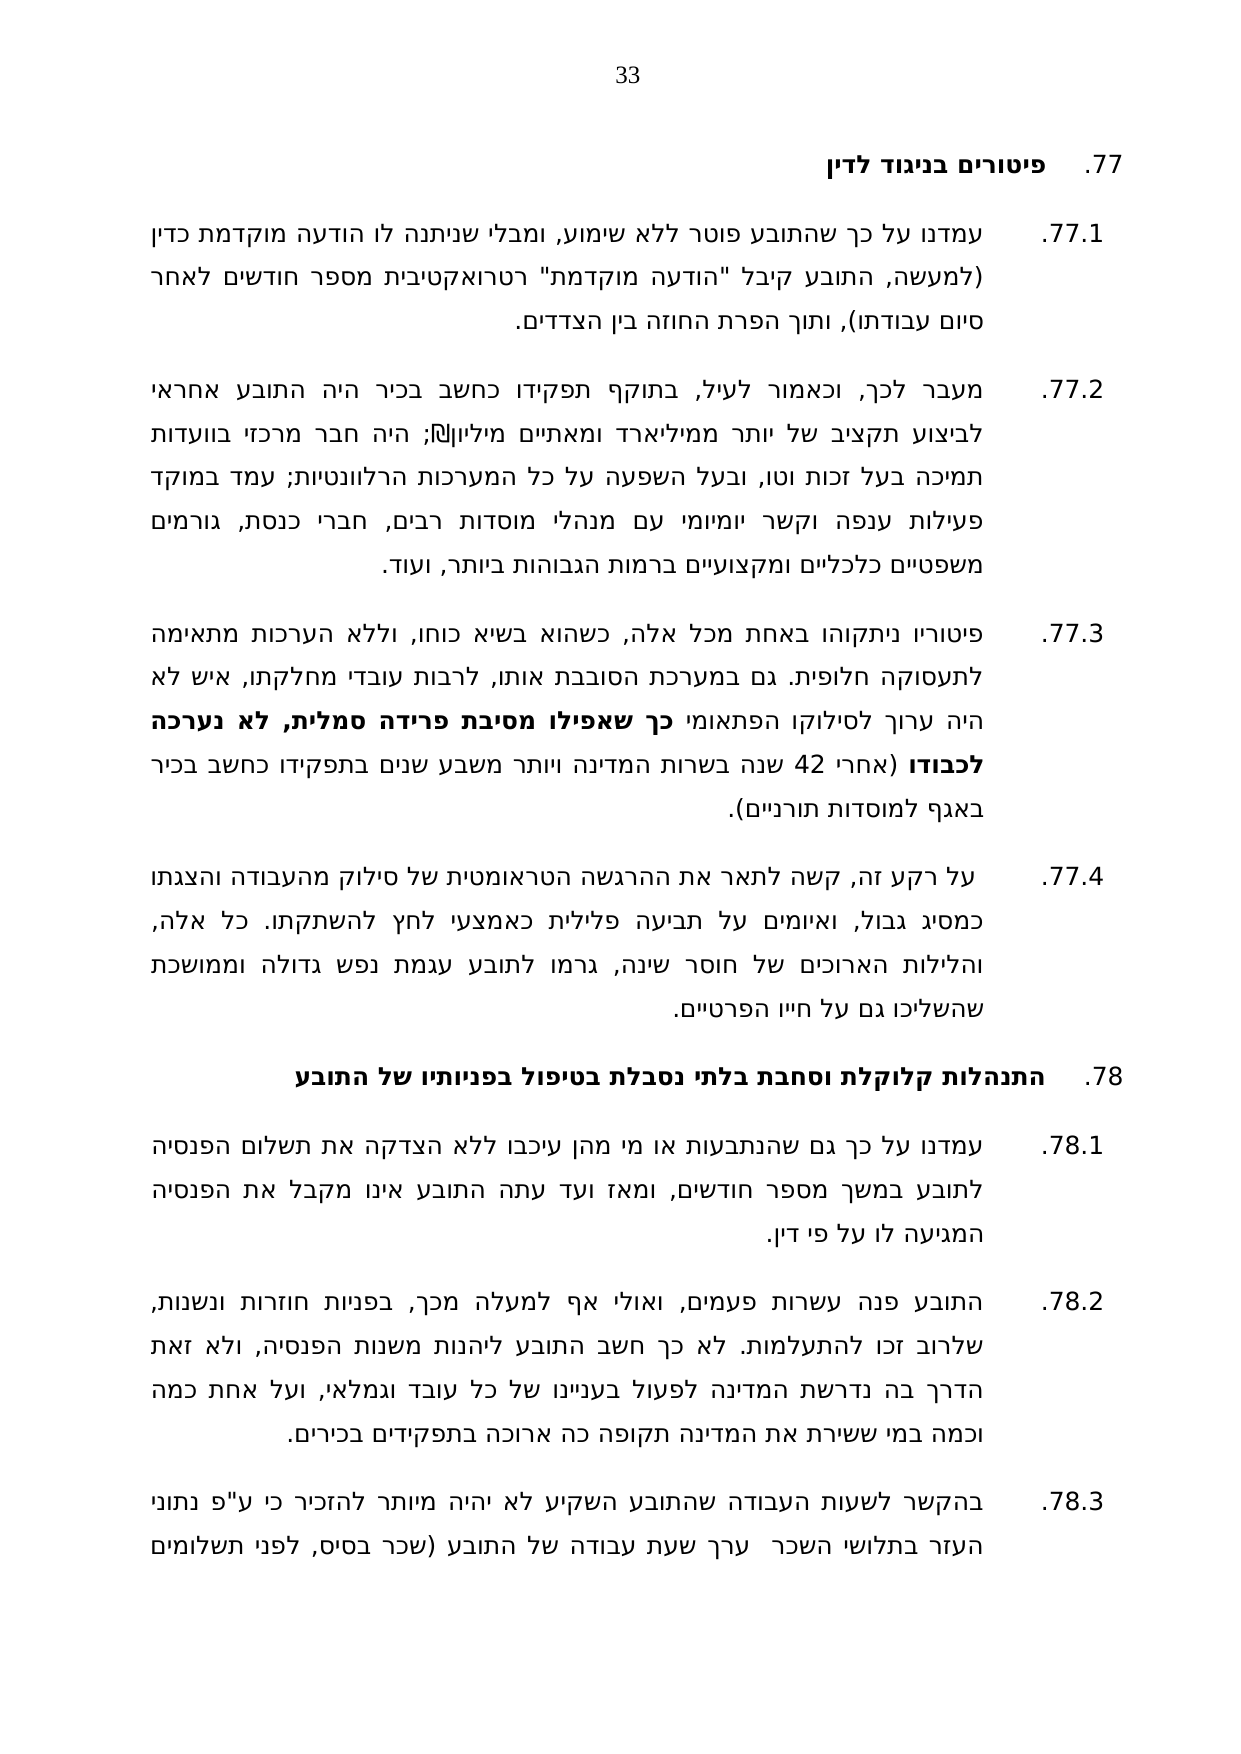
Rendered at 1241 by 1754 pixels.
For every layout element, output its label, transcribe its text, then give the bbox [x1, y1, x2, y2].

list פיטורים בניגוד לדין [150, 150, 1084, 179]
list התנהלות קלוקלת וסחבת בלתי נסבלת בטיפול בפניותיו של התובע [150, 1062, 1084, 1092]
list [150, 1487, 1041, 1560]
list עמדנו על כך שהתובע פוטר ללא שימוע, ומבלי שניתנה לו הודעה מוקדמת כדין (למעשה, התובע קיבל "הודעה מוקדמת" רטרואקטיבית מספר חודשים לאחר סיום עבודתו), ותוך הפרת החוזה בין הצדדים. [150, 219, 1041, 335]
list פיטוריו ניתקוהו באחת מכל אלה, כשהוא בשיא כוחו, וללא הערכות מתאימה לתעסוקה חלופית. גם במערכת הסובבת אותו, לרבות עובדי מחלקתו, איש לא היה ערוך לסילוקו הפתאומי כך שאפילו מסיבת פרידה סמלית, לא נערכה לכבודו (אחרי 42 שנה בשרות המדינה ויותר משבע שנים בתפקידו כחשב בכיר באגף למוסדות תורניים). [150, 619, 1041, 823]
list מעבר לכך, וכאמור לעיל, בתוקף תפקידו כחשב בכיר היה התובע אחראי לביצוע תקציב של יותר ממיליארד ומאתיים מיליון₪; היה חבר מרכזי בוועדות תמיכה בעל זכות וטו, ובעל השפעה על כל המערכות הרלוונטיות; עמד במוקד פעילות ענפה וקשר יומיומי עם מנהלי מוסדות רבים, חברי כנסת, גורמים משפטיים כלכליים ומקצועיים ברמות הגבוהות ביותר, ועוד. [150, 375, 1041, 579]
list עמדנו על כך גם שהנתבעות או מי מהן עיכבו ללא הצדקה את תשלום הפנסיה לתובע במשך מספר חודשים, ומאז ועד עתה התובע אינו מקבל את הפנסיה המגיעה לו על פי דין. [150, 1131, 1041, 1248]
list על רקע זה, קשה לתאר את ההרגשה הטראומטית של סילוק מהעבודה והצגתו כמסיג גבול, ואיומים על תביעה פלילית כאמצעי לחץ להשתקתו. כל אלה, והלילות הארוכים של חוסר שינה, גרמו לתובע עגמת נפש גדולה וממושכת שהשליכו גם על חייו הפרטיים. [150, 862, 1041, 1023]
list התובע פנה עשרות פעמים, ואולי אף למעלה מכך, בפניות חוזרות ונשנות, שלרוב זכו להתעלמות. לא כך חשב התובע ליהנות משנות הפנסיה, ולא זאת הדרך בה נדרשת המדינה לפעול בעניינו של כל עובד וגמלאי, ועל אחת כמה וכמה במי ששירת את המדינה תקופה כה ארוכה בתפקידים בכירים. [150, 1287, 1041, 1448]
